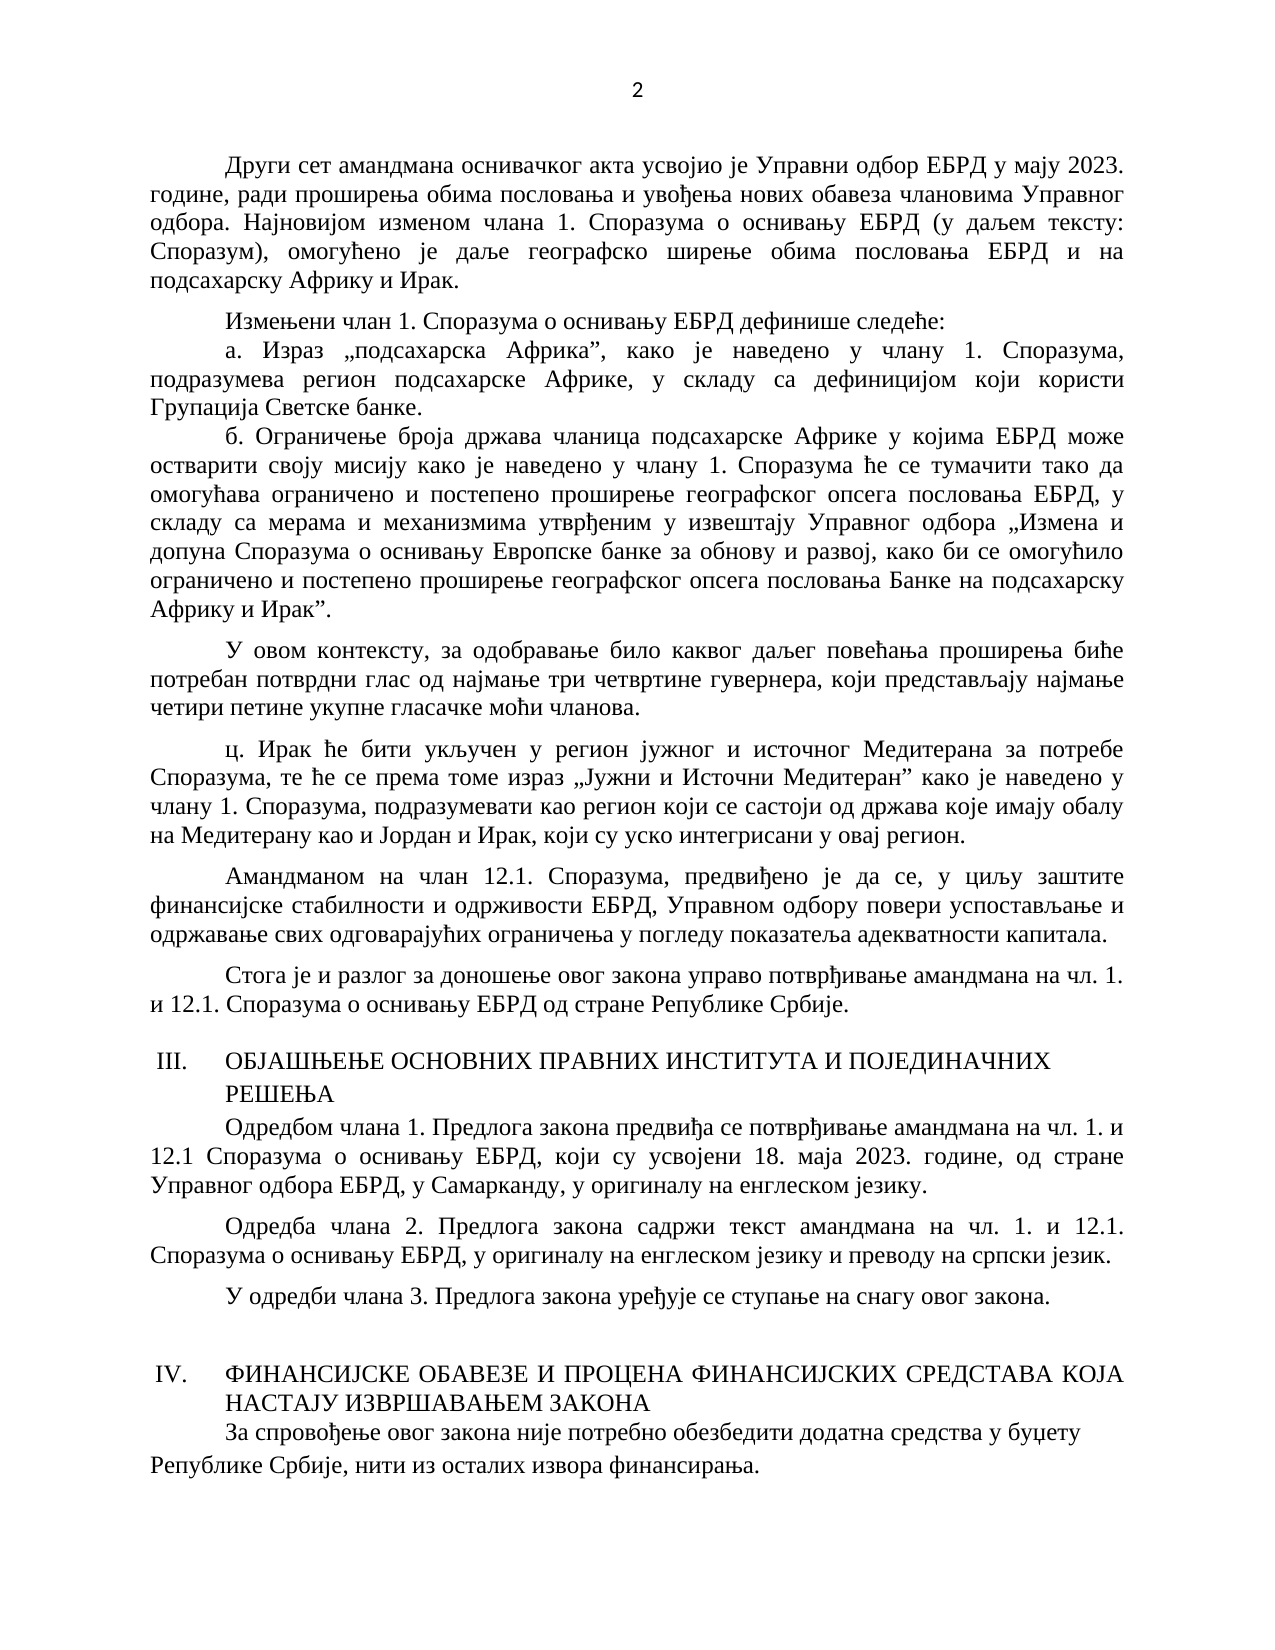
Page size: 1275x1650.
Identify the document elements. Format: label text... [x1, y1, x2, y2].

list ФИНАНСИЈСКЕ ОБАВЕЗЕ И ПРОЦЕНА ФИНАНСИЈСКИХ СРЕДСТАВА КОЈА НАСТАЈУ ИЗВРШАВАЊЕМ ЗАКОНА [187, 1359, 1125, 1417]
text Одредбом члана 1. Предлога закона предвиђа се потврђивање амандмана на чл. 1. и 12.1 Споразума о оснивању ЕБРД, који су усвојени 18. маја 2023. године, од стране Управног одбора ЕБРД, у Самарканду, у оригиналу на енглеском језику. [150, 1112, 1125, 1198]
text Стога је и разлог за доношење овог закона управо потврђивање амандмана на чл. 1. и 12.1. Споразума о оснивању ЕБРД од стране Републике Србије. [150, 960, 1125, 1017]
text За спровођење овог закона није потребно обезбедити додатна средства у буџету Републике Србије, нити из осталих извора финансирања. [150, 1417, 1125, 1479]
text Други сет амандмана оснивачког акта усвојио је Управни одбор ЕБРД у мају 2023. године, ради проширења обима пословања и увођења нових обавеза члановима Управног одбора. Најновијом изменом члана 1. Споразума о оснивању ЕБРД (у даљем тексту: Споразум), омогућено је даље географско ширење обима пословања ЕБРД и на подсахарску Африку и Ирак. [150, 150, 1125, 294]
text Амандманом на члан 12.1. Споразума, предвиђено је да се, у циљу заштите финансијске стабилности и одрживости ЕБРД, Управном одбору повери успостављање и одржавање свих одговарајућих ограничења у погледу показатеља адекватности капитала. [150, 861, 1125, 947]
text ц. Ирак ће бити укључен у регион јужног и источног Медитерана за потребе Споразума, те ће се према томе израз „Јужни и Источни Медитеран” како је наведено у члану 1. Споразума, подразумевати као регион који се састоји од држава које имају обалу на Медитерану као и Јордан и Ирак, који су уско интегрисани у овај регион. [150, 734, 1125, 849]
text б. Ограничење броја држава чланица подсахарске Африке у којима ЕБРД може остварити своју мисију како је наведено у члану 1. Споразума ће се тумачити тако да омогућава ограничено и постепено проширење географског опсега пословања ЕБРД, у складу са мерама и механизмима утврђеним у извештају Управног одбора „Измена и допуна Споразума о оснивању Европске банке за обнову и развој, како би се омогућило ограничено и постепено проширење географског опсега пословања Банке на подсахарску Африку и Ирак”. [150, 421, 1125, 622]
text Измењени члан 1. Споразума о оснивању ЕБРД дефинише следеће: [150, 306, 1125, 335]
text Одредба члана 2. Предлога закона садржи текст амандмана на чл. 1. и 12.1. Споразума о оснивању ЕБРД, у оригиналу на енглеском језику и преводу на српски језик. [150, 1211, 1125, 1268]
text У овом контексту, за одобравање било каквог даљег повећања проширења биће потребан потврдни глас од најмање три четвртине гувернера, који представљају најмање четири петине укупне гласачке моћи чланова. [150, 635, 1125, 721]
text а. Израз „подсахарска Африка”, како је наведено у члану 1. Споразума, подразумева регион подсахарске Африке, у складу са дефинициjом који користи Групација Светске банке. [150, 335, 1125, 421]
text У одредби члана 3. Предлога закона уређује се ступање на снагу овог закона. [150, 1281, 1125, 1310]
list ОБЈАШЊЕЊЕ ОСНОВНИХ ПРАВНИХ ИНСТИТУТА И ПОЈЕДИНАЧНИХ РЕШЕЊА [187, 1046, 1125, 1108]
